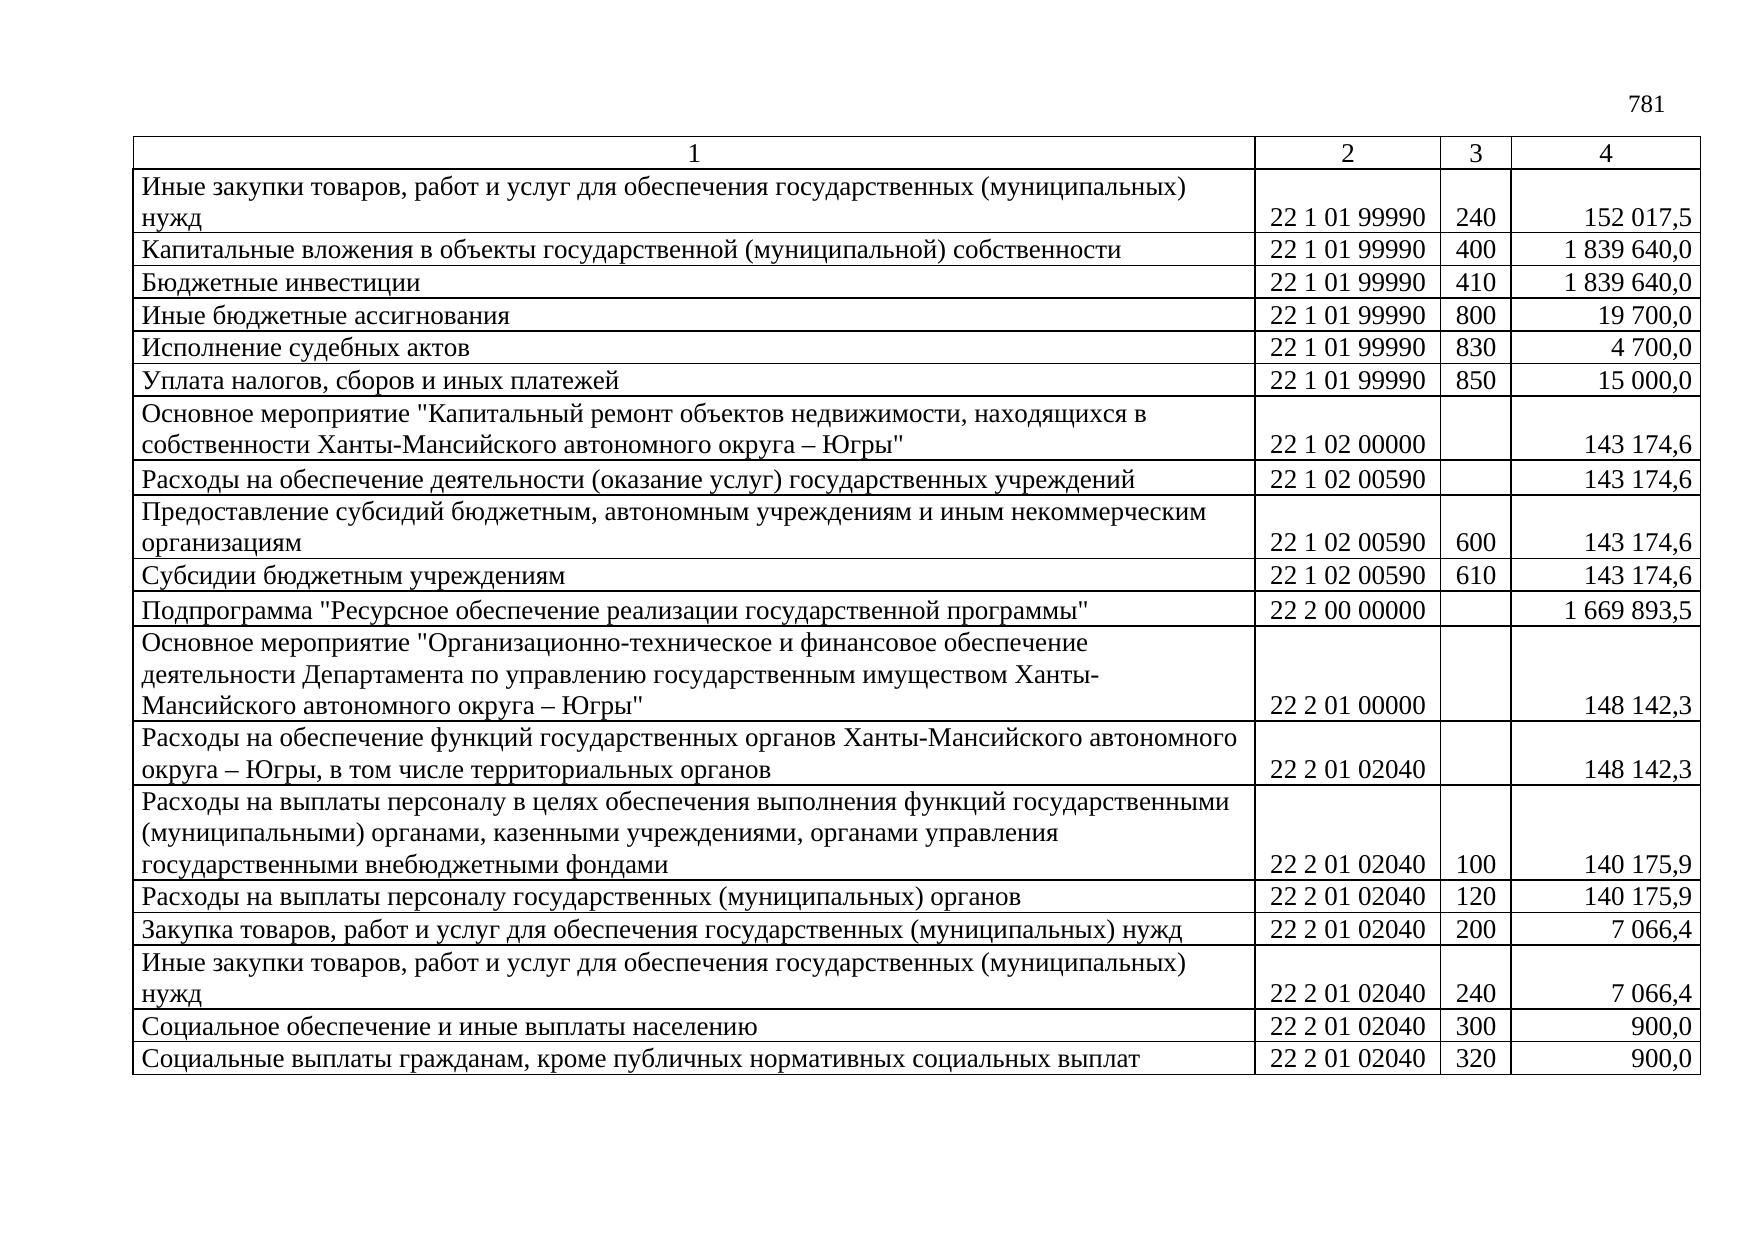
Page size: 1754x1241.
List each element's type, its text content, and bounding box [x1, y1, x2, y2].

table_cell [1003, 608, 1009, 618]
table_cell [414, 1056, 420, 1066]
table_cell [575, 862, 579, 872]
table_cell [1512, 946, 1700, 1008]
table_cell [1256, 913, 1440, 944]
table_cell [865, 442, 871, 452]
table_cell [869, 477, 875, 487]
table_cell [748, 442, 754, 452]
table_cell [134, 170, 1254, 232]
table_header 3 [1441, 137, 1511, 168]
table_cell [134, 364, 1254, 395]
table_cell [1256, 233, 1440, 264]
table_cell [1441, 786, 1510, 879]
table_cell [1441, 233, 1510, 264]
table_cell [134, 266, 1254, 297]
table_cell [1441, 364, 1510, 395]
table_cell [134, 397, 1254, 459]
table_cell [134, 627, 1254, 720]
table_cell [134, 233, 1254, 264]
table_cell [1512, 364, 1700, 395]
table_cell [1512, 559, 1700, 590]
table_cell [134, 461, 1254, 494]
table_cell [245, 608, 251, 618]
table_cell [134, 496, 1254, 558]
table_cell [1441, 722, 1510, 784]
table_header 1 [134, 137, 1254, 168]
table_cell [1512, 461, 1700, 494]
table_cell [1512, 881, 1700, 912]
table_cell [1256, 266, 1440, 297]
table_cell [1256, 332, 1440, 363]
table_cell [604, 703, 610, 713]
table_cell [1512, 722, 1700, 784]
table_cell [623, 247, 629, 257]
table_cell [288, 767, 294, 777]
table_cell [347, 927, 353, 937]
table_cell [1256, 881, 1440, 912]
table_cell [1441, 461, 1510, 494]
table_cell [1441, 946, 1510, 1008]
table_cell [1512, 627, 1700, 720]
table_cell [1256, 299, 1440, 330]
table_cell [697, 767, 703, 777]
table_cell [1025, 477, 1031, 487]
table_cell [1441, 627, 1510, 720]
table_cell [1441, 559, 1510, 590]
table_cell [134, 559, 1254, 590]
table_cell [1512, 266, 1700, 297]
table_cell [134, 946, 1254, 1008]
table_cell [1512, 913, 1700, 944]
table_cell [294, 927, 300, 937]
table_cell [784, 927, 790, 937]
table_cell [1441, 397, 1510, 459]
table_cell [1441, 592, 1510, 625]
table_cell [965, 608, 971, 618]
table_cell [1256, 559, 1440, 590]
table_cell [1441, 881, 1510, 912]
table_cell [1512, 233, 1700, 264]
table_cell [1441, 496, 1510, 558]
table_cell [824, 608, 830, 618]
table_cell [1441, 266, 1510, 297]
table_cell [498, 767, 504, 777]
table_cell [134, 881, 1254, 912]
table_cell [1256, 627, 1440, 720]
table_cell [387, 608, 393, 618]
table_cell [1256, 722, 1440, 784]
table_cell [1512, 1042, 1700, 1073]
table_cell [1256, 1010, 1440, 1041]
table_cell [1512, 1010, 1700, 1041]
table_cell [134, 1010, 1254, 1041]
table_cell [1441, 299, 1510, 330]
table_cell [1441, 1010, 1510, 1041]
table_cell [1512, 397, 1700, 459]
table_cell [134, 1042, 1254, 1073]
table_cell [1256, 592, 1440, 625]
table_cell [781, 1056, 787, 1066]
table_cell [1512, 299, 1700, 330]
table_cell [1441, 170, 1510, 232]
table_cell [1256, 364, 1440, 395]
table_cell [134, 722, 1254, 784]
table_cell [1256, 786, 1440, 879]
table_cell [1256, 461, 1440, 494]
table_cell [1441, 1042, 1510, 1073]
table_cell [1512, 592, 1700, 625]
table_header 4 [1512, 137, 1700, 168]
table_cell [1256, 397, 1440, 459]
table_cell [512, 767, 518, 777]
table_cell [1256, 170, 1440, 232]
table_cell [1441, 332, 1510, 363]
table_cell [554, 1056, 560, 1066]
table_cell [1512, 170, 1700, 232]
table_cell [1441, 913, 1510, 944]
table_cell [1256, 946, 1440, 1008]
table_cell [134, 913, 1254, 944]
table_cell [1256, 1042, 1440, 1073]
table_header 2 [1256, 137, 1440, 168]
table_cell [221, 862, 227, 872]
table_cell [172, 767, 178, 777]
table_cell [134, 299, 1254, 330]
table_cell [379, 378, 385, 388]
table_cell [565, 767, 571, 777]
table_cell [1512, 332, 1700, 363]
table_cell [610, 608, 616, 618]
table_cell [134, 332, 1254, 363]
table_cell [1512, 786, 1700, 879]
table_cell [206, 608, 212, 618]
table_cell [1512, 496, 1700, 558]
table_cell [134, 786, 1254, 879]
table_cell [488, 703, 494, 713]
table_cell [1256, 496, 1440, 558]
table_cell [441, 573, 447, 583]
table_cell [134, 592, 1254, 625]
